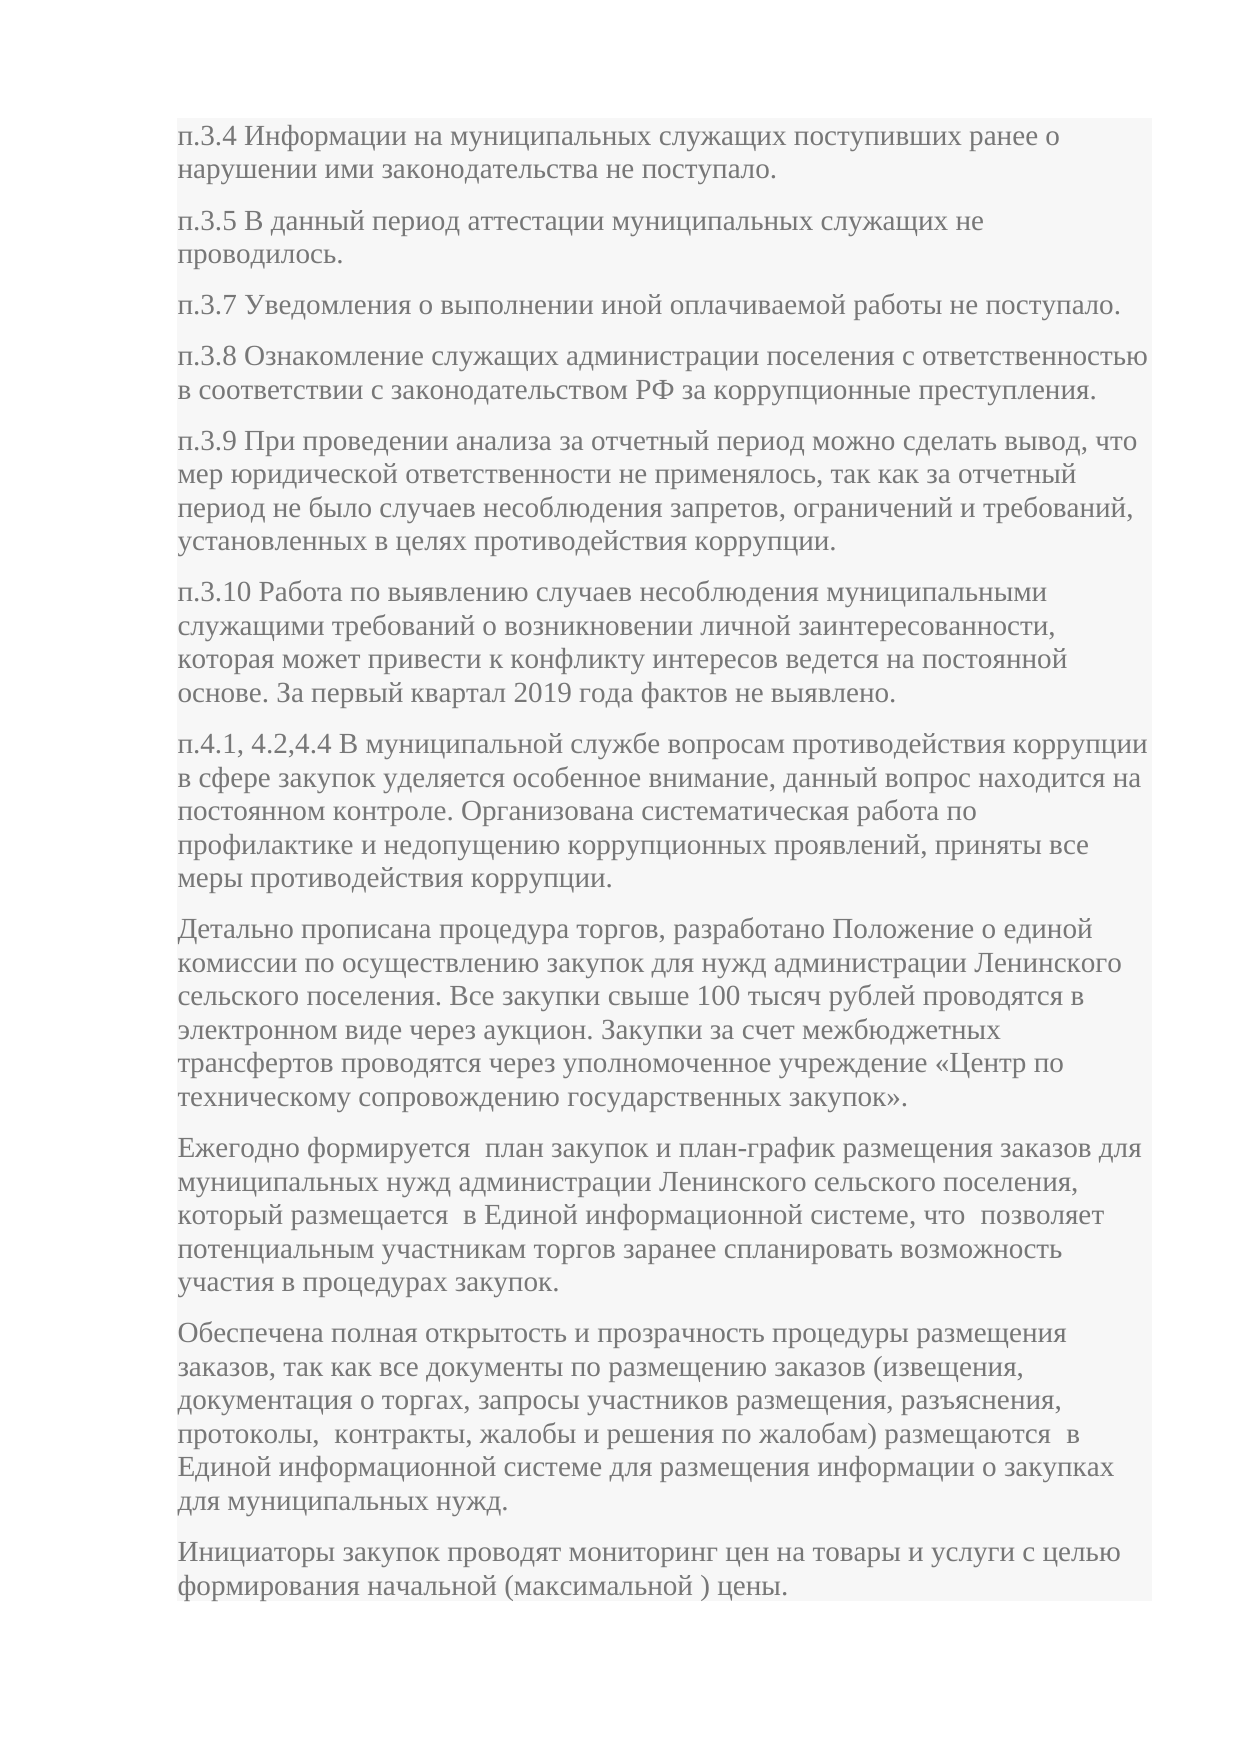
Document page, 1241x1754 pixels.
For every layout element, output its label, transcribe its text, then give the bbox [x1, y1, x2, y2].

text п.3.9 При проведении анализа за отчетный период можно сделать вывод, что мер юридической ответственности не применялось, так как за отчетный период не было случаев несоблюдения запретов, ограничений и требований, установленных в целях противодействия коррупции. [177, 423, 1152, 557]
text п.3.5 В данный период аттестации муниципальных служащих не проводилось. [177, 203, 1152, 270]
text п.3.4 Информации на муниципальных служащих поступивших ранее о нарушении ими законодательства не поступало. [177, 118, 1152, 185]
text Инициаторы закупок проводят мониторинг цен на товары и услуги с целью формирования начальной (максимальной ) цены. [177, 1534, 1152, 1601]
text п.4.1, 4.2,4.4 В муниципальной службе вопросам противодействия коррупции в сфере закупок уделяется особенное внимание, данный вопрос находится на постоянном контроле. Организована систематическая работа по профилактике и недопущению коррупционных проявлений, приняты все меры противодействия коррупции. [177, 726, 1152, 894]
text п.3.10 Работа по выявлению случаев несоблюдения муниципальными служащими требований о возникновении личной заинтересованности, которая может привести к конфликту интересов ведется на постоянной основе. За первый квартал 2019 года фактов не выявлено. [177, 574, 1152, 709]
text п.3.8 Ознакомление служащих администрации поселения с ответственностью в соответствии с законодательством РФ за коррупционные преступления. [177, 338, 1152, 405]
text Ежегодно формируется план закупок и план-график размещения заказов для муниципальных нужд администрации Ленинского сельского поселения, который размещается в Единой информационной системе, что позволяет потенциальным участникам торгов заранее спланировать возможность участия в процедурах закупок. [177, 1130, 1152, 1298]
text Детально прописана процедура торгов, разработано Положение о единой комиссии по осуществлению закупок для нужд администрации Ленинского сельского поселения. Все закупки свыше 100 тысяч рублей проводятся в электронном виде через аукцион. Закупки за счет межбюджетных трансфертов проводятся через уполномоченное учреждение «Центр по техническому сопровождению государственных закупок». [177, 911, 1152, 1113]
text п.3.7 Уведомления о выполнении иной оплачиваемой работы не поступало. [177, 287, 1152, 321]
text Обеспечена полная открытость и прозрачность процедуры размещения заказов, так как все документы по размещению заказов (извещения, документация о торгах, запросы участников размещения, разъяснения, протоколы, контракты, жалобы и решения по жалобам) размещаются в Единой информационной системе для размещения информации о закупках для муниципальных нужд. [177, 1315, 1152, 1517]
